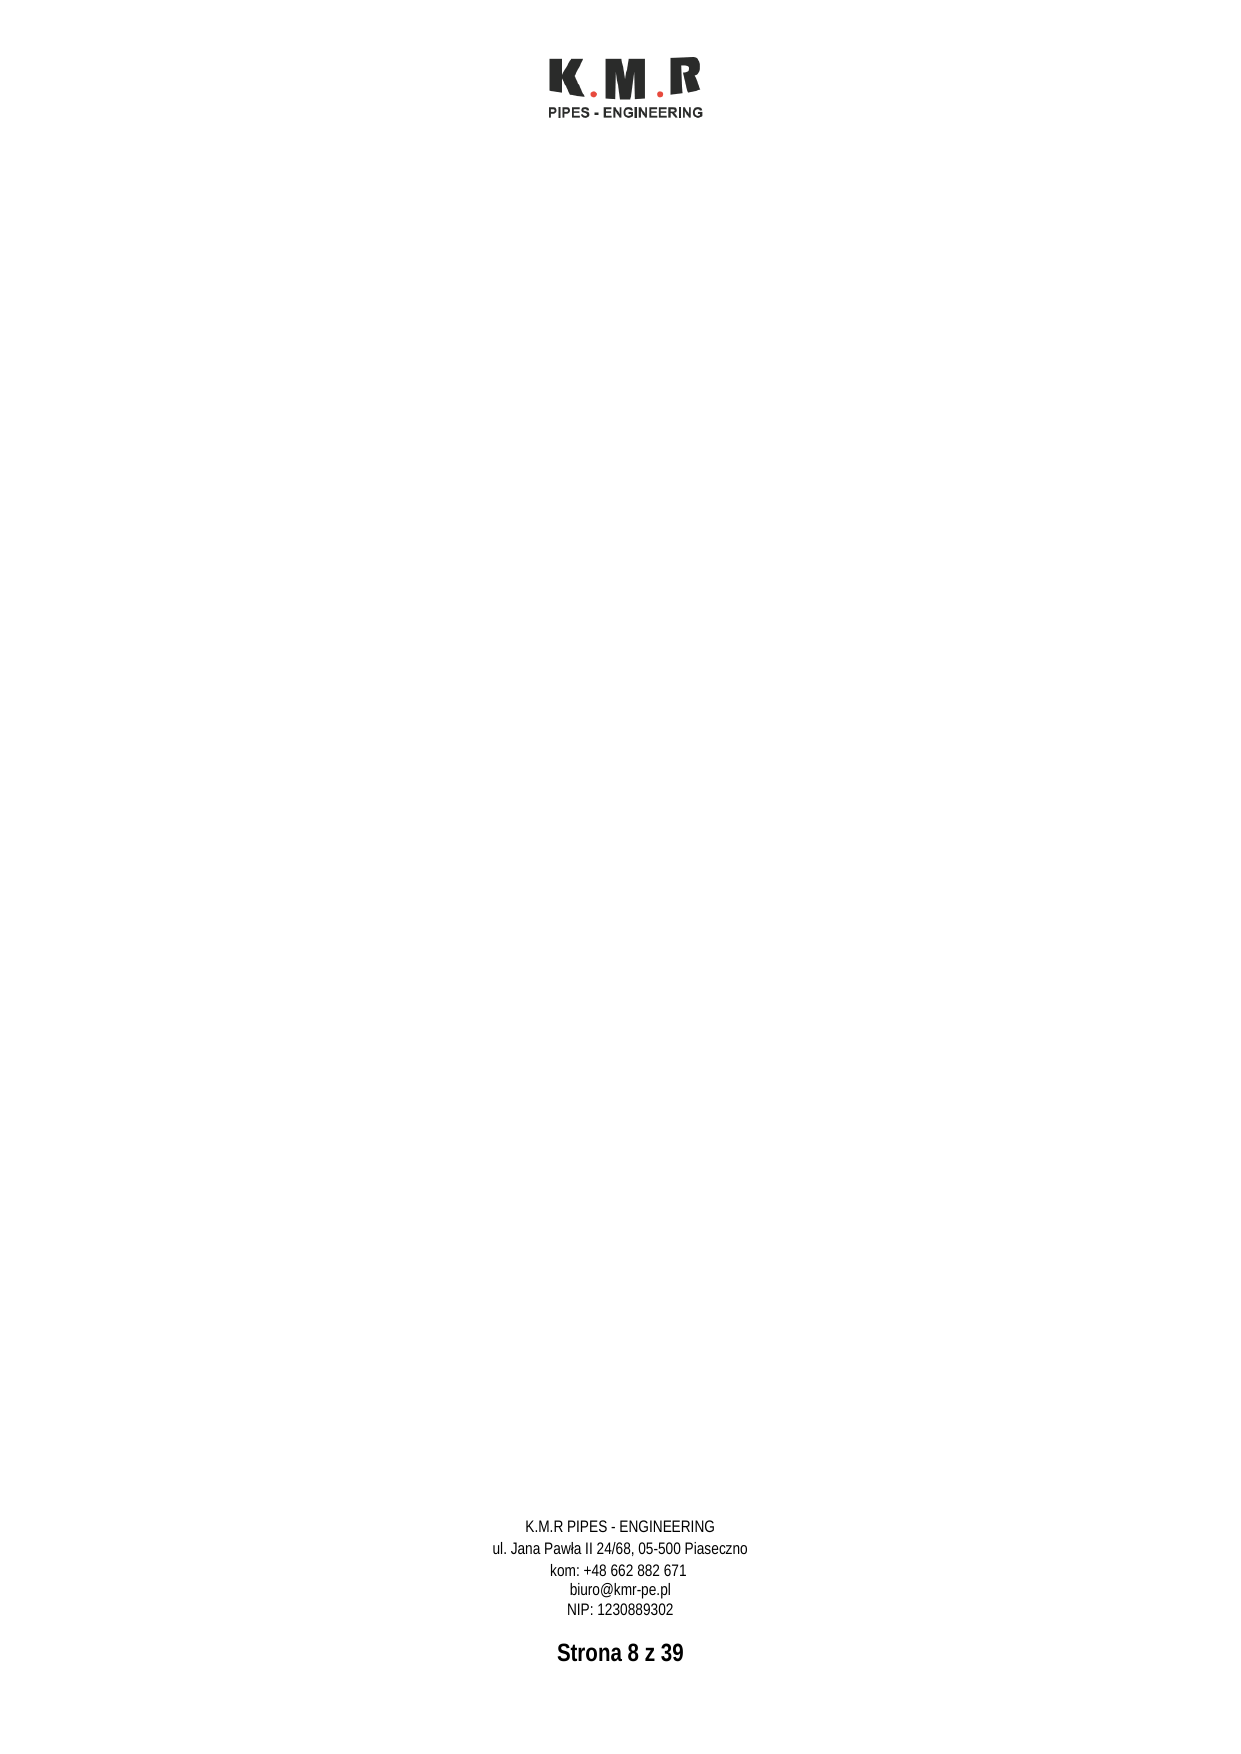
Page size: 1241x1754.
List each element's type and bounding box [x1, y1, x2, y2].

picture [518, 29, 735, 144]
